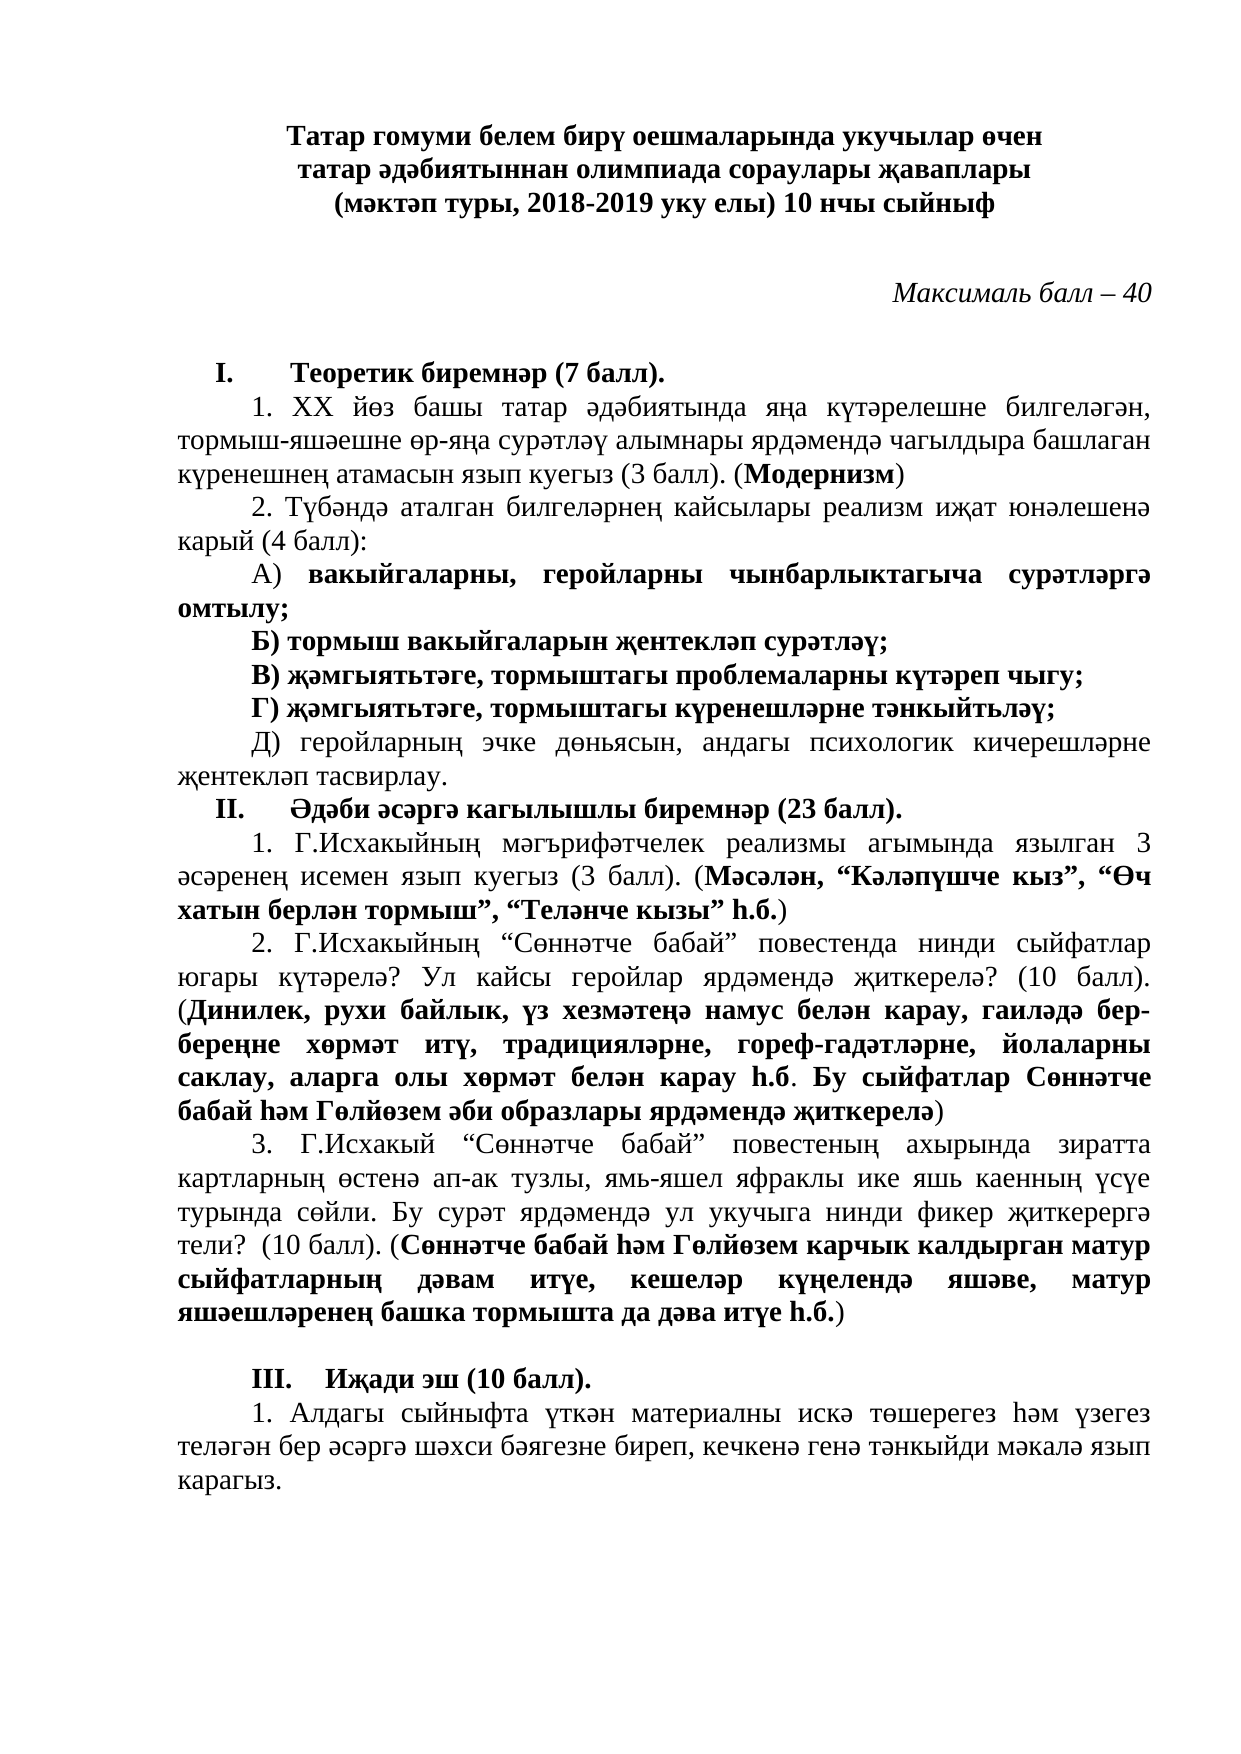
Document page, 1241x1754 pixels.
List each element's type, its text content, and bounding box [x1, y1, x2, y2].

text Татар гомуми белем бирү оешмаларында укучылар өчен [177, 118, 1152, 152]
list Әдәби әсәргә кагылышлы биремнәр (23 балл). [215, 791, 1152, 825]
text Максималь балл – 40 [177, 276, 1152, 309]
list Теоретик биремнәр (7 балл). [215, 355, 1152, 389]
text 1. Алдагы сыйныфта үткән материалны искә төшерегез һәм үзегез теләгән бер әсәргә шәхси бәягезне биреп, кечкенә генә тәнкыйди мәкалә язып карагыз. [177, 1395, 1152, 1496]
text В) җәмгыятьтәге, тормыштагы проблемаларны күтәреп чыгу; [177, 657, 1152, 691]
text Б) тормыш вакыйгаларын җентекләп сурәтләү; [177, 623, 1152, 657]
text 1. ХХ йөз башы татар әдәбиятында яңа күтәрелешне билгеләгән, тормыш-яшәешне өр-яңа сурәтләү алымнары ярдәмендә чагылдыра башлаган күренешнең атамасын язып куегыз (3 балл). (Модернизм) [177, 389, 1152, 489]
text 2. Түбәндә аталган билгеләрнең кайсылары реализм иҗат юнәлешенә карый (4 балл): [177, 489, 1152, 556]
text татар әдәбиятыннан олимпиада сораулары җаваплары [177, 152, 1152, 185]
text 1. Г.Исхакыйның мәгърифәтчелек реализмы агымында язылган 3 әсәренең исемен язып куегыз (3 балл). (Мәсәлән, “Кәләпүшче кыз”, “Өч хатын берлән тормыш”, “Теләнче кызы” һ.б.) [177, 825, 1152, 925]
text (мәктәп туры, 2018-2019 уку елы) 10 нчы сыйныф [177, 185, 1152, 219]
list 3. Г.Исхакый “Сөннәтче бабай” повестеның ахырында зиратта картларның өстенә ап-ак тузлы, ямь-яшел яфраклы ике яшь каенның үсүе турында сөйли. Бу сурәт ярдәмендә ул укучыга нинди фикер җиткерергә тели? (10 балл). (Сөннәтче бабай һәм Гөлйөзем карчык калдырган матур сыйфатларның дәвам итүе, кешеләр күңелендә яшәве, матур яшәешләренең башка тормышта да дәва итүе һ.б.) [177, 1127, 1152, 1328]
list 2. Г.Исхакыйның “Сөннәтче бабай” повестенда нинди сыйфатлар югары күтәрелә? Ул кайсы геройлар ярдәмендә җиткерелә? (10 балл). (Динилек, рухи байлык, үз хезмәтеңә намус белән карау, гаиләдә бер-береңне хөрмәт итү, традицияләрне, гореф-гадәтләрне, йолаларны саклау, аларга олы хөрмәт белән карау һ.б. Бу сыйфатлар Сөннәтче бабай һәм Гөлйөзем әби образлары ярдәмендә җиткерелә) [177, 925, 1152, 1127]
text А) вакыйгаларны, геройларны чынбарлыктагыча сурәтләргә омтылу; [177, 556, 1152, 623]
list Иҗади эш (10 балл). [177, 1361, 1152, 1395]
text Г) җәмгыятьтәге, тормыштагы күренешләрне тәнкыйтьләү; [177, 691, 1152, 724]
text Д) геройларның эчке дөньясын, андагы психологик кичерешләрне җентекләп тасвирлау. [177, 724, 1152, 791]
